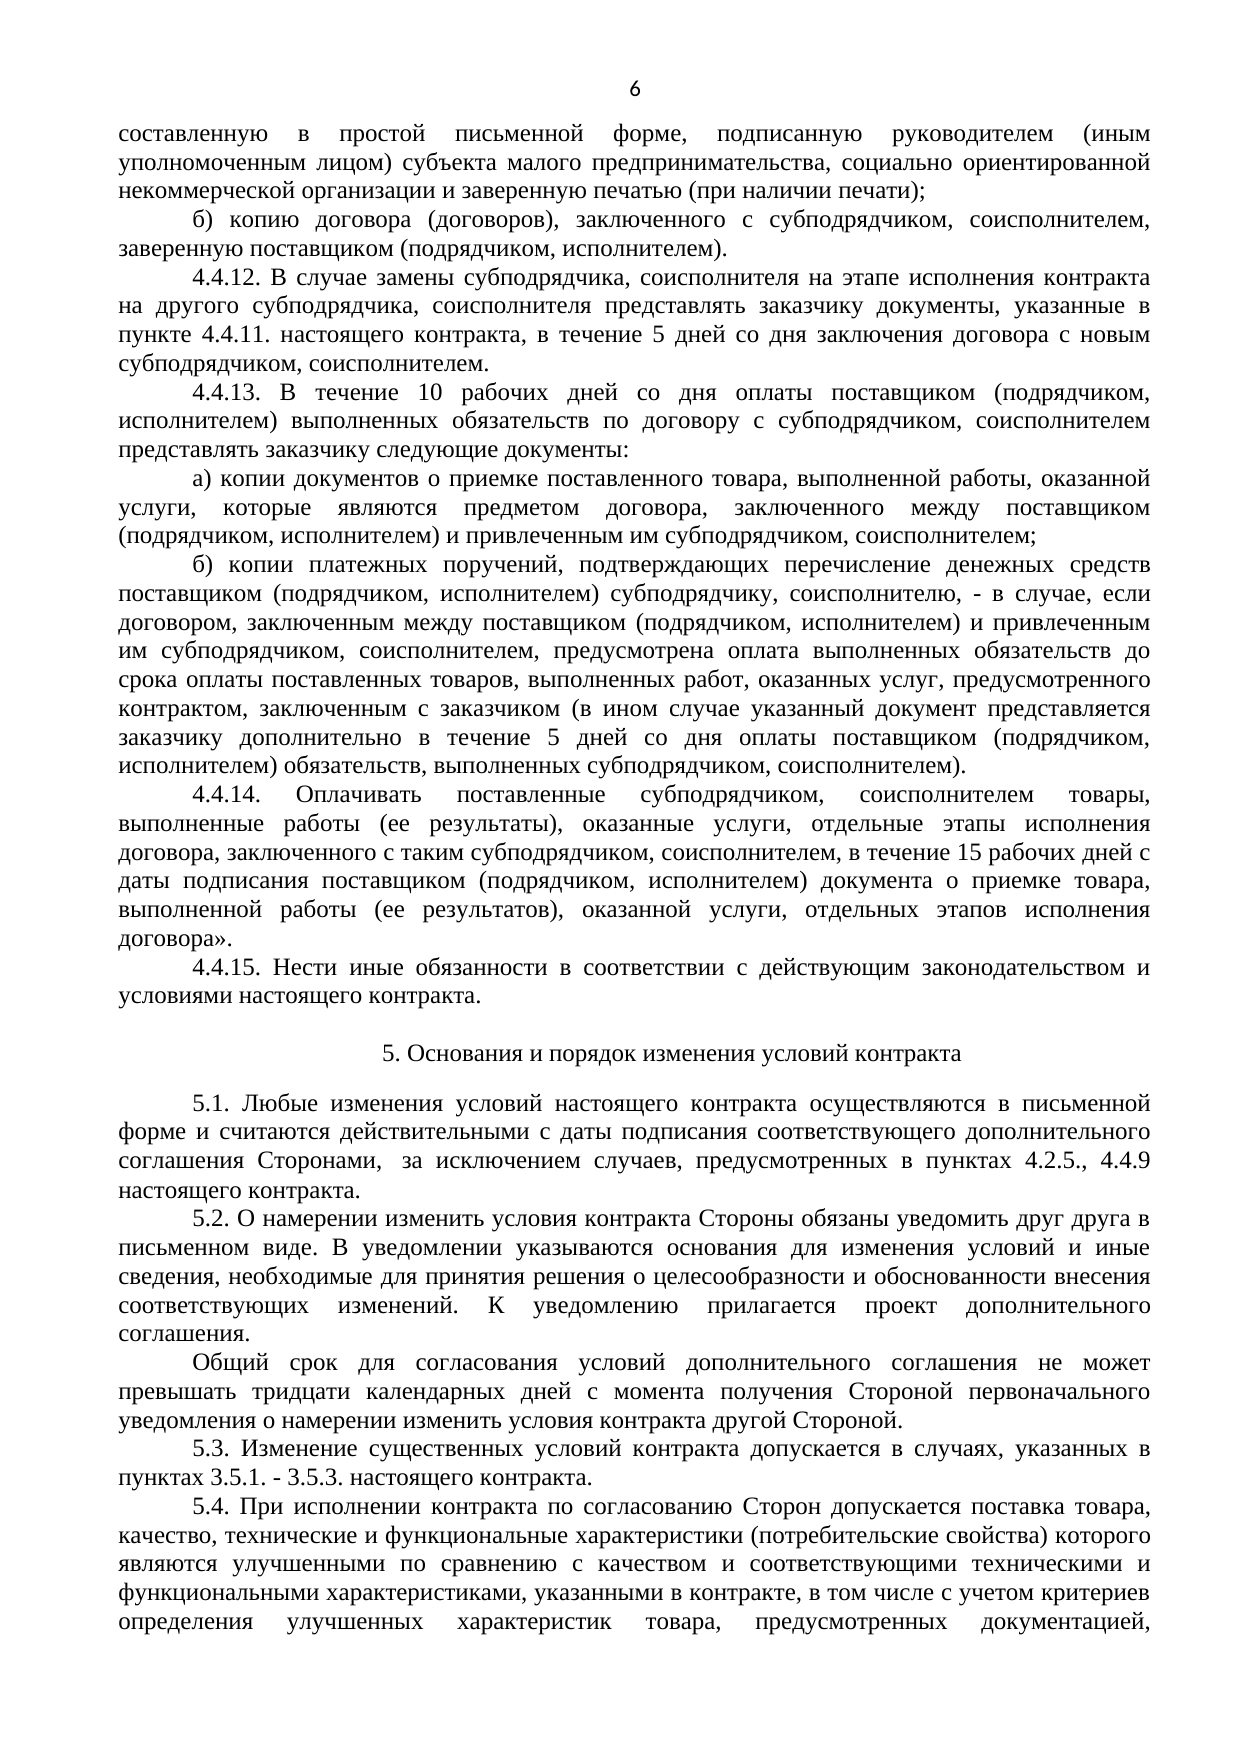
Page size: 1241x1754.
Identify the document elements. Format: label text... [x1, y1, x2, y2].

text 4.4.12. В случае замены субподрядчика, соисполнителя на этапе исполнения контракта на другого субподрядчика, соисполнителя представлять заказчику документы, указанные в пункте 4.4.11. настоящего контракта, в течение 5 дней со дня заключения договора с новым субподрядчиком, соисполнителем. [118, 262, 1152, 377]
text б) копию договора (договоров), заключенного с субподрядчиком, соисполнителем, заверенную поставщиком (подрядчиком, исполнителем). [118, 204, 1152, 262]
text 4.4.14. Оплачивать поставленные субподрядчиком, соисполнителем товары, выполненные работы (ее результаты), оказанные услуги, отдельные этапы исполнения договора, заключенного с таким субподрядчиком, соисполнителем, в течение 15 рабочих дней с даты подписания поставщиком (подрядчиком, исполнителем) документа о приемке товара, выполненной работы (ее результатов), оказанной услуги, отдельных этапов исполнения договора». [118, 779, 1152, 952]
text 4.4.13. В течение 10 рабочих дней со дня оплаты поставщиком (подрядчиком, исполнителем) выполненных обязательств по договору с субподрядчиком, соисполнителем представлять заказчику следующие документы: [118, 377, 1152, 463]
text 5. Основания и порядок изменения условий контракта [118, 1038, 1152, 1067]
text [118, 118, 1152, 204]
text 4.4.15. Нести иные обязанности в соответствии с действующим законодательством и условиями настоящего контракта. [118, 952, 1152, 1009]
text 5.2. О намерении изменить условия контракта Стороны обязаны уведомить друг друга в письменном виде. В уведомлении указываются основания для изменения условий и иные сведения, необходимые для принятия решения о целесообразности и обоснованности внесения соответствующих изменений. К уведомлению прилагается проект дополнительного соглашения. [118, 1203, 1152, 1347]
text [118, 1491, 1152, 1635]
text а) копии документов о приемке поставленного товара, выполненной работы, оказанной услуги, которые являются предметом договора, заключенного между поставщиком (подрядчиком, исполнителем) и привлеченным им субподрядчиком, соисполнителем; [118, 463, 1152, 549]
text б) копии платежных поручений, подтверждающих перечисление денежных средств поставщиком (подрядчиком, исполнителем) субподрядчику, соисполнителю, - в случае, если договором, заключенным между поставщиком (подрядчиком, исполнителем) и привлеченным им субподрядчиком, соисполнителем, предусмотрена оплата выполненных обязательств до срока оплаты поставленных товаров, выполненных работ, оказанных услуг, предусмотренного контрактом, заключенным с заказчиком (в ином случае указанный документ представляется заказчику дополнительно в течение 5 дней со дня оплаты поставщиком (подрядчиком, исполнителем) обязательств, выполненных субподрядчиком, соисполнителем). [118, 549, 1152, 779]
text 5.3. Изменение существенных условий контракта допускается в случаях, указанных в пунктах 3.5.1. - 3.5.3. настоящего контракта. [118, 1433, 1152, 1491]
text Общий срок для согласования условий дополнительного соглашения не может превышать тридцати календарных дней с момента получения Стороной первоначального уведомления о намерении изменить условия контракта другой Стороной. [118, 1347, 1152, 1433]
text 5.1. Любые изменения условий настоящего контракта осуществляются в письменной форме и считаются действительными с даты подписания соответствующего дополнительного соглашения Сторонами, за исключением случаев, предусмотренных в пунктах 4.2.5., 4.4.9 настоящего контракта. [118, 1088, 1152, 1203]
